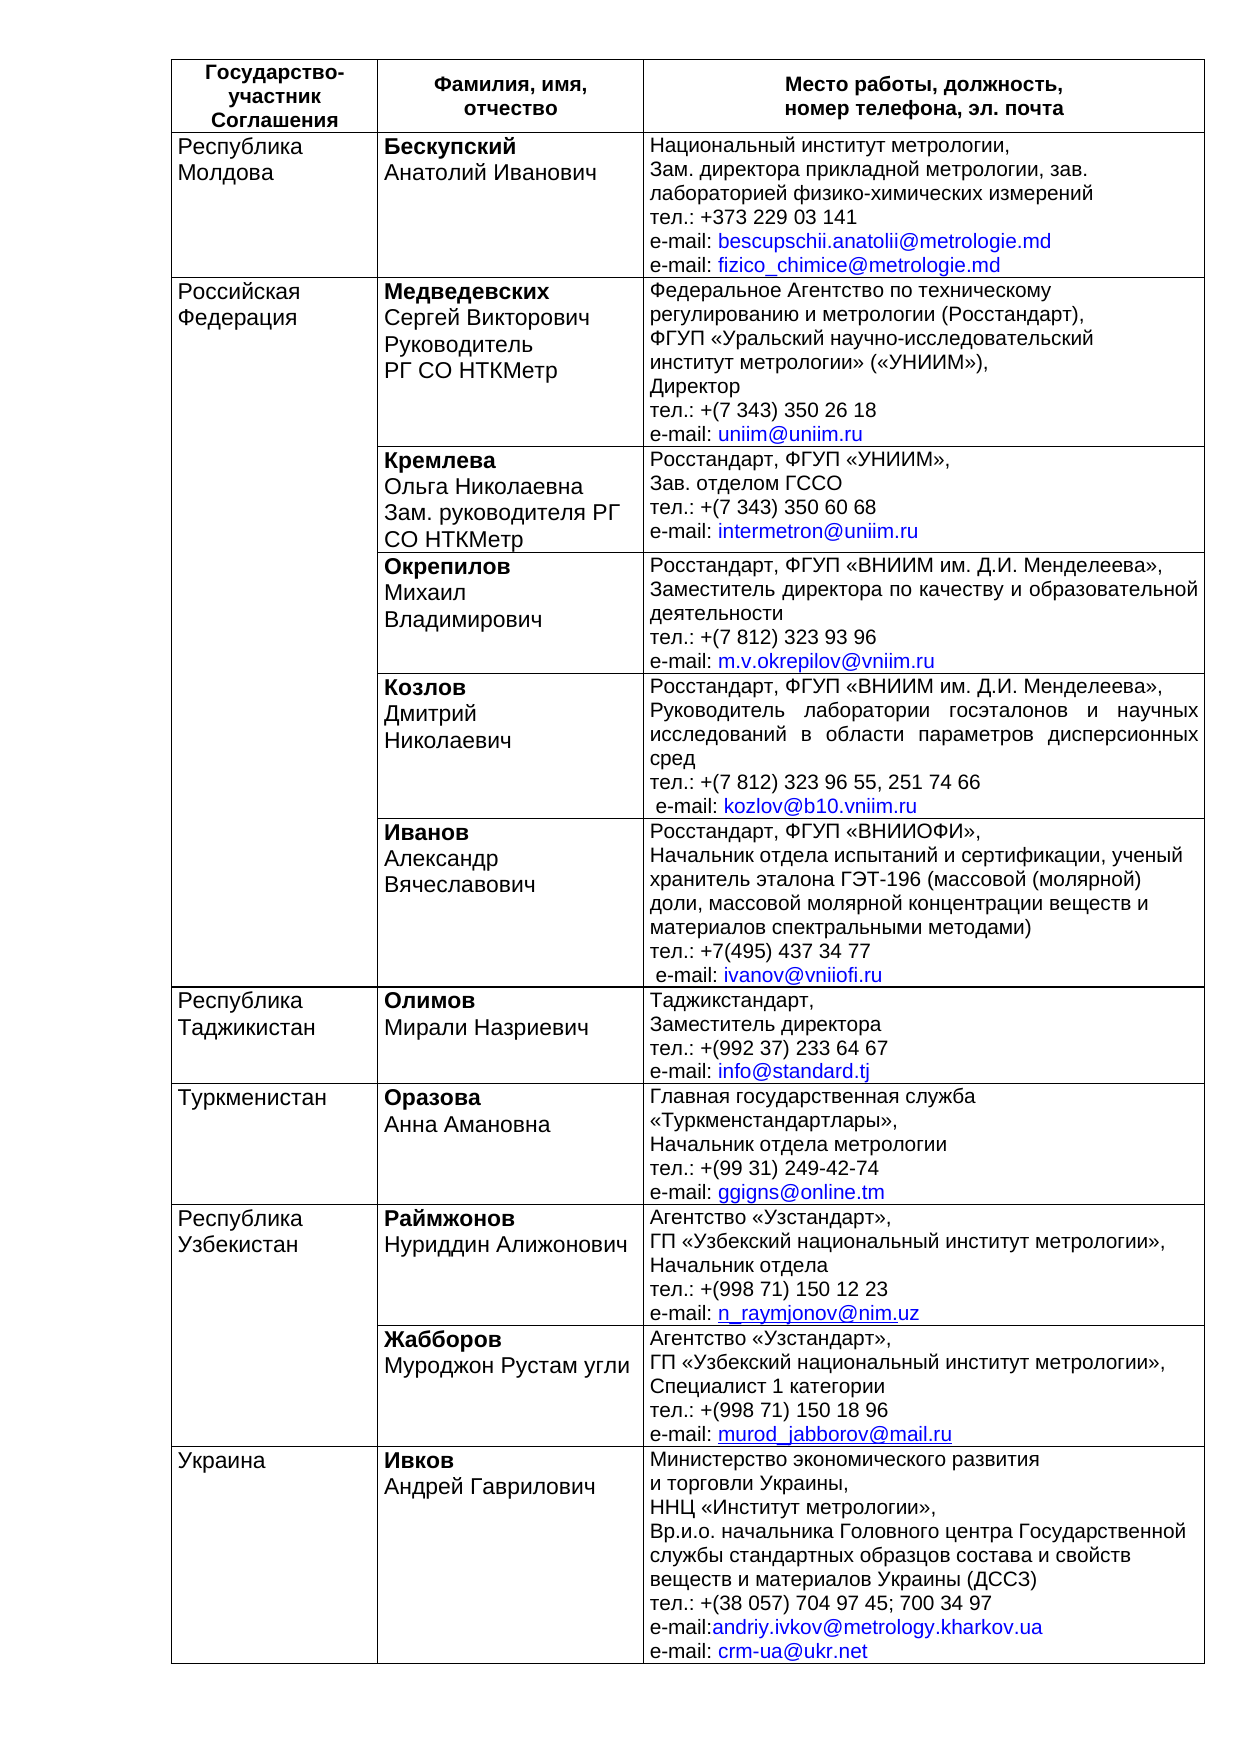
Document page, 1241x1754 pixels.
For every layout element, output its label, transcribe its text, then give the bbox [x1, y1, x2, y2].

table_cell Федеральное Агентство по техническому регулированию и метрологии (Росстандарт), ФГУП «Уральский научно-исследовательский институт метрологии» («УНИИМ»), Директор тел.: +(7 343) 350 26 18 е-mail: uniim@uniim.ru [644, 278, 1204, 446]
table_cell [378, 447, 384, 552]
table_cell Министерство экономического развития и торговли Украины, ННЦ «Институт метрологии», Вр.и.о. начальника Головного центра Государственной службы стандартных образцов состава и свойств веществ и материалов Украины (ДССЗ) тел.: +(38 057) 704 97 45; 700 34 97 е-mail:andriy.ivkov@metrology.kharkov.ua е-mail: crm-ua@ukr.net [644, 1447, 1204, 1662]
table_cell Росстандарт, ФГУП «ВНИИМ им. Д.И. Менделеева», Заместитель директора по качеству и образовательной деятельности тел.: +(7 812) 323 93 96 e-mail: m.v.okrepilov@vniim.ru [644, 553, 1204, 673]
table_cell Туркменистан [172, 1084, 377, 1204]
table_cell Козлов Дмитрий Николаевич [378, 674, 643, 818]
table_cell Украина [172, 1447, 377, 1662]
table_cell Росстандарт, ФГУП «ВНИИМ им. Д.И. Менделеева», Руководитель лаборатории госэталонов и научных исследований в области параметров дисперсионных сред тел.: +(7 812) 323 96 55, 251 74 66 e-mail: kozlov@b10.vniim.ru [644, 674, 1204, 818]
table_cell Республика Молдова [172, 133, 377, 277]
table_cell Раймжонов Нуриддин Алижонович [378, 1205, 643, 1325]
table_cell Агентство «Узстандарт», ГП «Узбекский национальный институт метрологии», Специалист 1 категории тел.: +(998 71) 150 18 96 е-mail: murod_jabbоrov@mail.ru [644, 1326, 1204, 1446]
table_cell Бескупский Анатолий Иванович [378, 133, 643, 277]
table_cell Республика Таджикистан [172, 988, 377, 1083]
table_cell Олимов Мирали Назриевич [378, 988, 643, 1083]
table_cell Таджикстандарт, Заместитель директора тел.: +(992 37) 233 64 67 е-mail: info@standard.tj [644, 988, 1204, 1083]
table_cell Агентство «Узстандарт», ГП «Узбекский национальный институт метрологии», Начальник отдела тел.: +(998 71) 150 12 23 е-mail: n_raymjonov@nim.uz [644, 1205, 1204, 1325]
table_header Место работы, должность, номер телефона, эл. почта [644, 60, 1204, 132]
table_cell Росстандарт, ФГУП «УНИИМ», Зав. отделом ГССО тел.: +(7 343) 350 60 68 е-mail: intermetron@uniim.ru [644, 447, 1204, 552]
table_cell Медведевских Сергей Викторович Руководитель РГ СО НТКМетр [378, 278, 643, 446]
table_cell Окрепилов Михаил Владимирович [378, 553, 643, 673]
table_cell Жабборов Муроджон Рустам угли [378, 1326, 643, 1446]
table_cell Росстандарт, ФГУП «ВНИИОФИ», Начальник отдела испытаний и сертификации, ученый хранитель эталона ГЭТ-196 (массовой (молярной) доли, массовой молярной концентрации веществ и материалов спектральными методами) тел.: +7(495) 437 34 77 e-mail: ivanov@vniiofi.ru [644, 819, 1204, 986]
table_cell Республика Узбекистан [172, 1205, 377, 1446]
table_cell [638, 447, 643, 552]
table_cell Национальный институт метрологии, Зам. директора прикладной метрологии, зав. лабораторией физико-химических измерений тел.: +373 229 03 141 е-mail: bescupschii.anatolii@metrologie.md е-mail: fizico_chimice@metrologie.md [644, 133, 1204, 277]
table_cell Ивков Андрей Гаврилович [378, 1447, 643, 1662]
table_cell Оразова Анна Амановна [378, 1084, 643, 1204]
table_header Государство-участник Соглашения [172, 60, 377, 132]
table_header Фамилия, имя, отчество [378, 60, 643, 132]
table_cell Иванов Александр Вячеславович [378, 819, 643, 986]
table_cell Главная государственная служба «Туркменстандартлары», Начальник отдела метрологии тел.: +(99 31) 249-42-74 е-mail: ggigns@online.tm [644, 1084, 1204, 1204]
table_cell Российская Федерация [172, 278, 377, 986]
